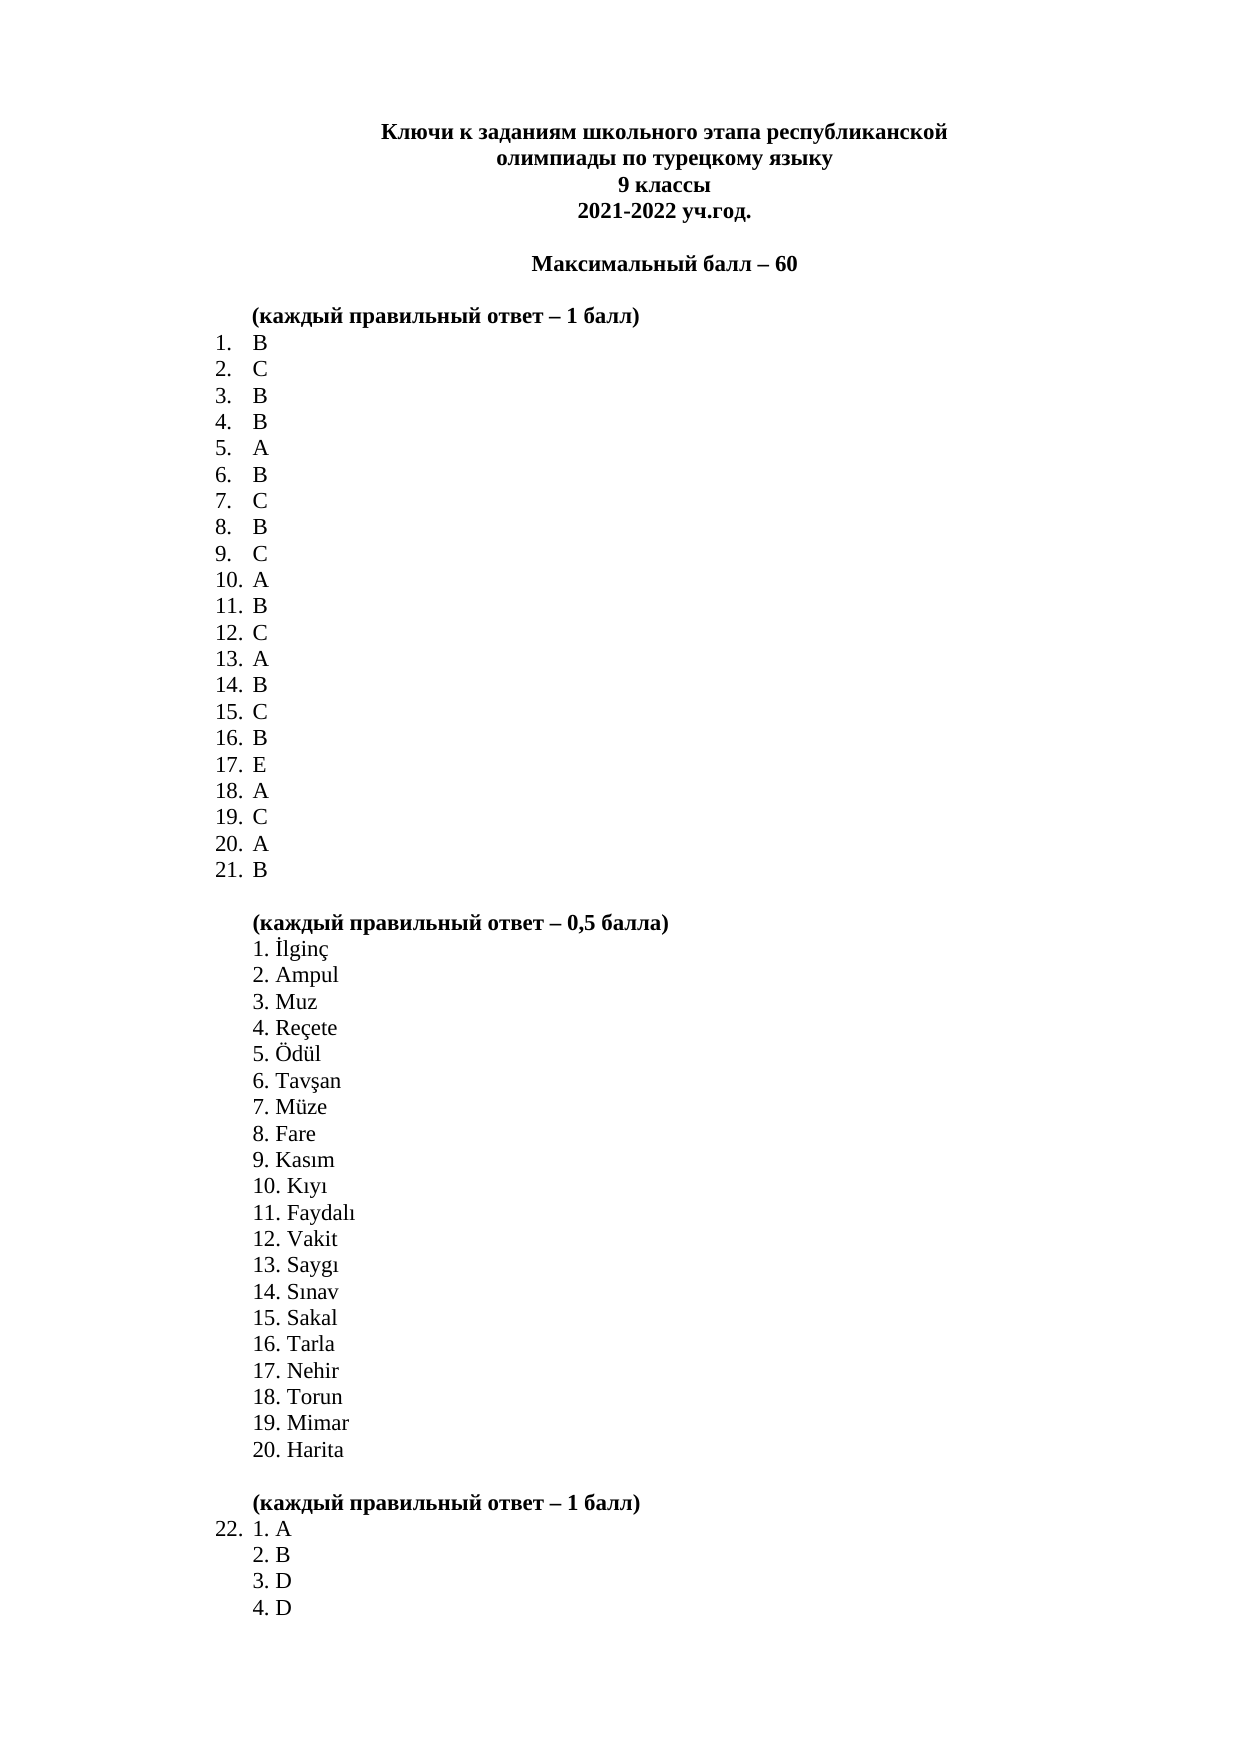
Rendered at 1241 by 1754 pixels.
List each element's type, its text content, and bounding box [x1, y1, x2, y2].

list А [215, 830, 1152, 856]
list A [215, 566, 1152, 592]
list 2. B [252, 1541, 1152, 1568]
list 20. Harita [252, 1436, 1152, 1462]
text 2021-2022 уч.год. [177, 197, 1152, 223]
list A [215, 434, 1152, 461]
list 6. Tavşan [252, 1067, 1152, 1093]
list B [215, 724, 1152, 751]
list B [215, 408, 1152, 434]
list 1. İlginç [252, 935, 1152, 961]
list B [215, 592, 1152, 619]
list 13. Saygı [252, 1251, 1152, 1278]
list B [215, 382, 1152, 408]
text олимпиады по турецкому языку [177, 144, 1152, 171]
list E [215, 751, 1152, 777]
list (каждый правильный ответ – 1 балл) [252, 1488, 1152, 1515]
text 9 классы [177, 171, 1152, 197]
list 17. Nehir [252, 1357, 1152, 1383]
list C [215, 487, 1152, 513]
list 4. D [252, 1594, 1152, 1620]
list B [215, 856, 1152, 882]
list B [215, 461, 1152, 487]
list B [215, 329, 1152, 355]
text Ключи к заданиям школьного этапа республиканской [177, 118, 1152, 144]
text (каждый правильный ответ – 1 балл) [177, 303, 1152, 329]
list 19. Mimar [252, 1409, 1152, 1436]
list 1. A [215, 1515, 1152, 1541]
list 3. Muz [252, 988, 1152, 1014]
list 10. Kıyı [252, 1172, 1152, 1199]
list С [215, 803, 1152, 830]
list C [215, 540, 1152, 566]
list B [215, 672, 1152, 698]
list 7. Müze [252, 1093, 1152, 1119]
list B [215, 513, 1152, 540]
list A [215, 645, 1152, 672]
list 8. Fare [252, 1119, 1152, 1146]
list C [215, 355, 1152, 382]
list 15. Sakal [252, 1304, 1152, 1330]
list 16. Tarla [252, 1330, 1152, 1357]
text Максимальный балл – 60 [177, 250, 1152, 276]
list 12. Vakit [252, 1225, 1152, 1251]
list 4. Reçete [252, 1014, 1152, 1041]
list (каждый правильный ответ – 0,5 балла) [252, 909, 1152, 935]
list 5. Ödül [252, 1041, 1152, 1067]
list C [215, 619, 1152, 645]
list 9. Kasım [252, 1146, 1152, 1172]
list 11. Faydalı [252, 1199, 1152, 1225]
list 14. Sınav [252, 1278, 1152, 1304]
list C [215, 698, 1152, 724]
list 3. D [252, 1568, 1152, 1594]
list 18. Torun [252, 1383, 1152, 1409]
list А [215, 777, 1152, 803]
list 2. Ampul [252, 961, 1152, 988]
